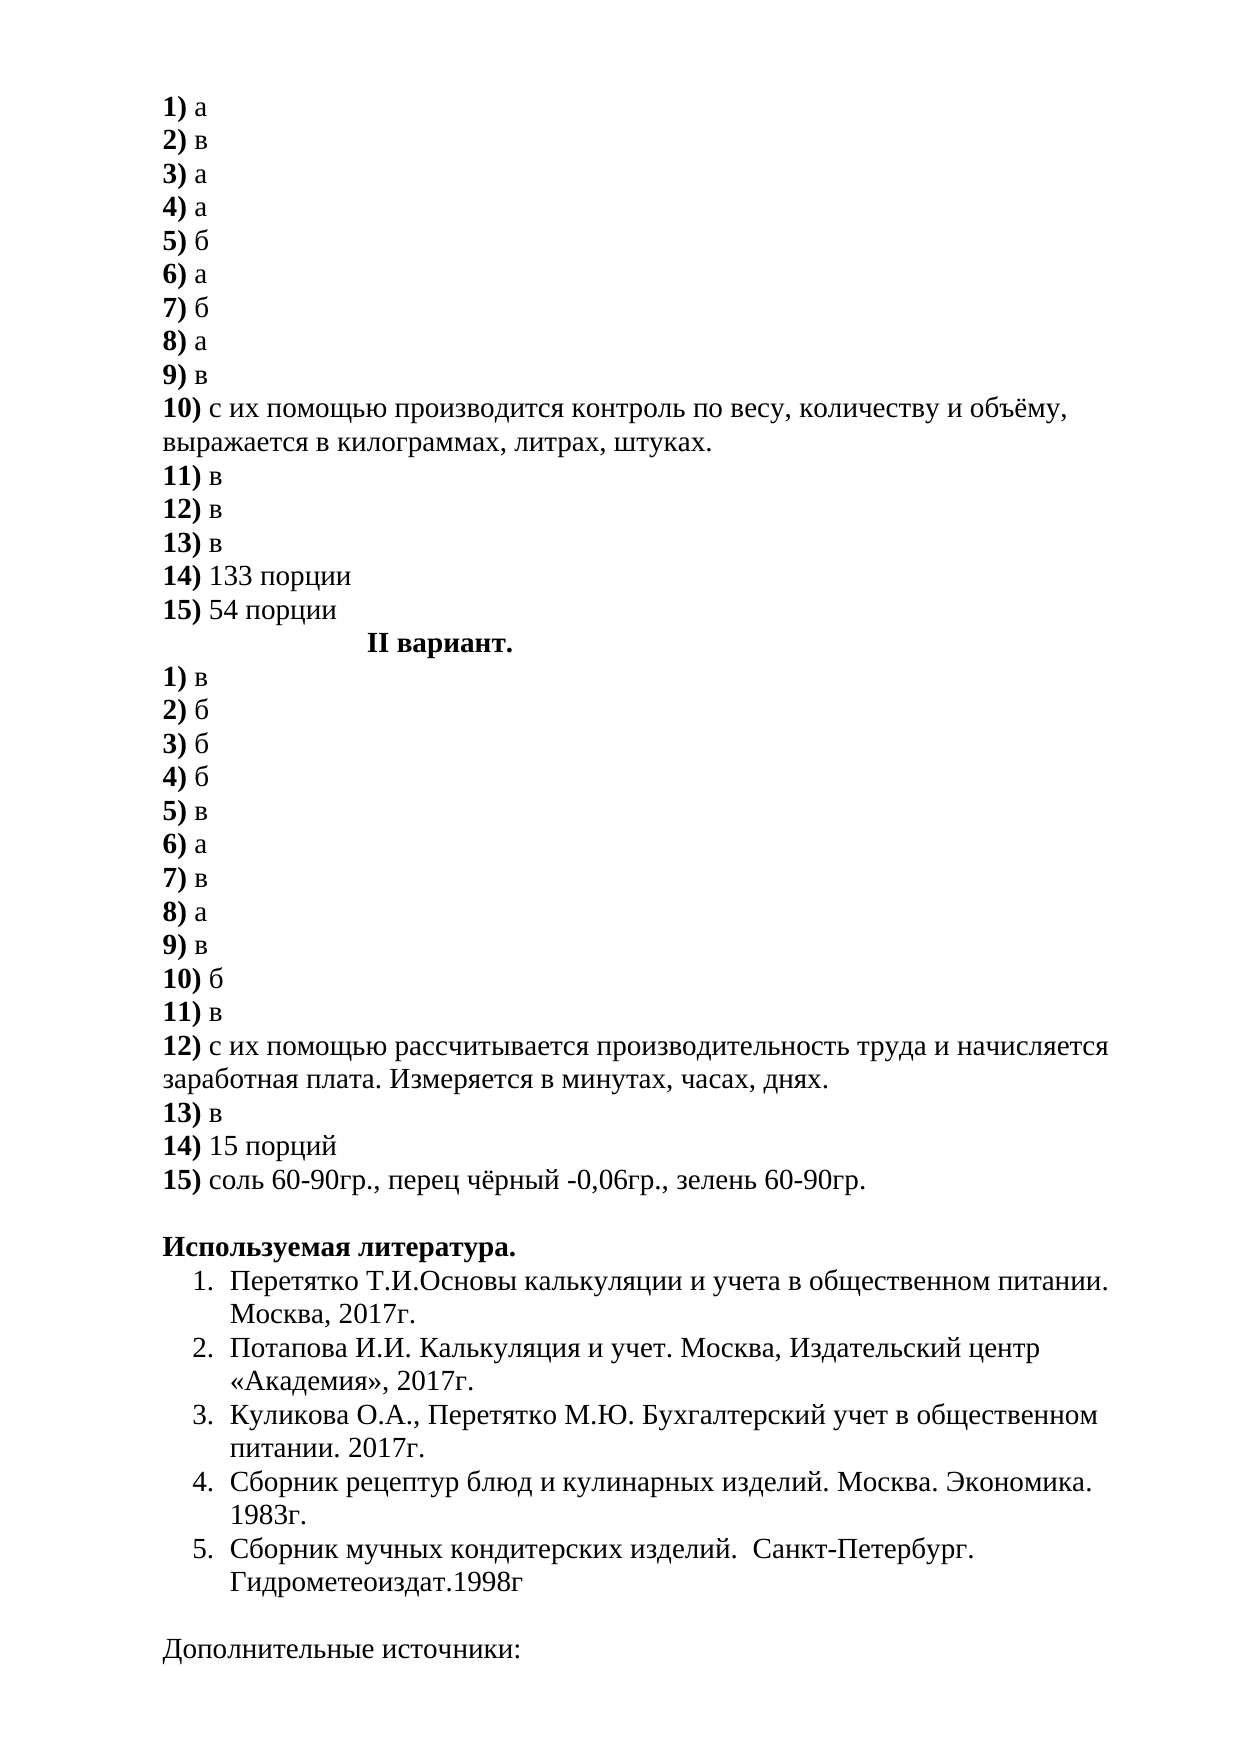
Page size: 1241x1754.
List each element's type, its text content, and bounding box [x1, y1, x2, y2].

text Дополнительные источники: [162, 1632, 1152, 1665]
text 10) с их помощью производится контроль по весу, количеству и объёму, выражается в килограммах, литрах, штуках. [162, 391, 1152, 458]
text 7) б [162, 290, 1152, 323]
text 2) б [162, 692, 1152, 726]
text 5) в [162, 793, 1152, 827]
text 9) в [162, 357, 1152, 391]
text 11) в [162, 994, 1152, 1028]
text 11) в [162, 458, 1152, 491]
list Куликова О.А., Перетятко М.Ю. Бухгалтерский учет в общественном питании. 2017г. [192, 1397, 1152, 1464]
text 3) а [162, 156, 1152, 189]
text 14) 133 порции [162, 558, 1152, 592]
text 3) б [162, 726, 1152, 759]
list Перетятко Т.И.Основы калькуляции и учета в общественном питании. Москва, 2017г. [192, 1263, 1152, 1330]
text 1) а [162, 89, 1152, 122]
text 15) 54 порции [162, 592, 1152, 625]
text 13) в [162, 525, 1152, 558]
text 5) б [162, 223, 1152, 256]
text 9) в [162, 927, 1152, 961]
text 12) с их помощью рассчитывается производительность труда и начисляется заработная плата. Измеряется в минутах, часах, днях. [162, 1028, 1152, 1095]
text 8) а [162, 894, 1152, 927]
text 6) а [162, 256, 1152, 290]
text 4) б [162, 759, 1152, 793]
list Сборник рецептур блюд и кулинарных изделий. Москва. Экономика. 1983г. [192, 1464, 1152, 1531]
text 12) в [162, 491, 1152, 525]
text 2) в [162, 122, 1152, 156]
text Используемая литература. [162, 1229, 1152, 1263]
text 7) в [162, 860, 1152, 894]
text 6) а [162, 827, 1152, 860]
text 15) соль 60-90гр., перец чёрный -0,06гр., зелень 60-90гр. [162, 1162, 1152, 1196]
text II вариант. [162, 625, 1152, 659]
text 8) а [162, 323, 1152, 357]
text 4) а [162, 189, 1152, 223]
text 1) в [162, 659, 1152, 692]
text 10) б [162, 961, 1152, 994]
text 13) в [162, 1095, 1152, 1128]
text 14) 15 порций [162, 1128, 1152, 1162]
list Потапова И.И. Калькуляция и учет. Москва, Издательский центр «Академия», 2017г. [192, 1330, 1152, 1397]
list Сборник мучных кондитерских изделий. Санкт-Петербург. Гидрометеоиздат.1998г [192, 1531, 1152, 1598]
